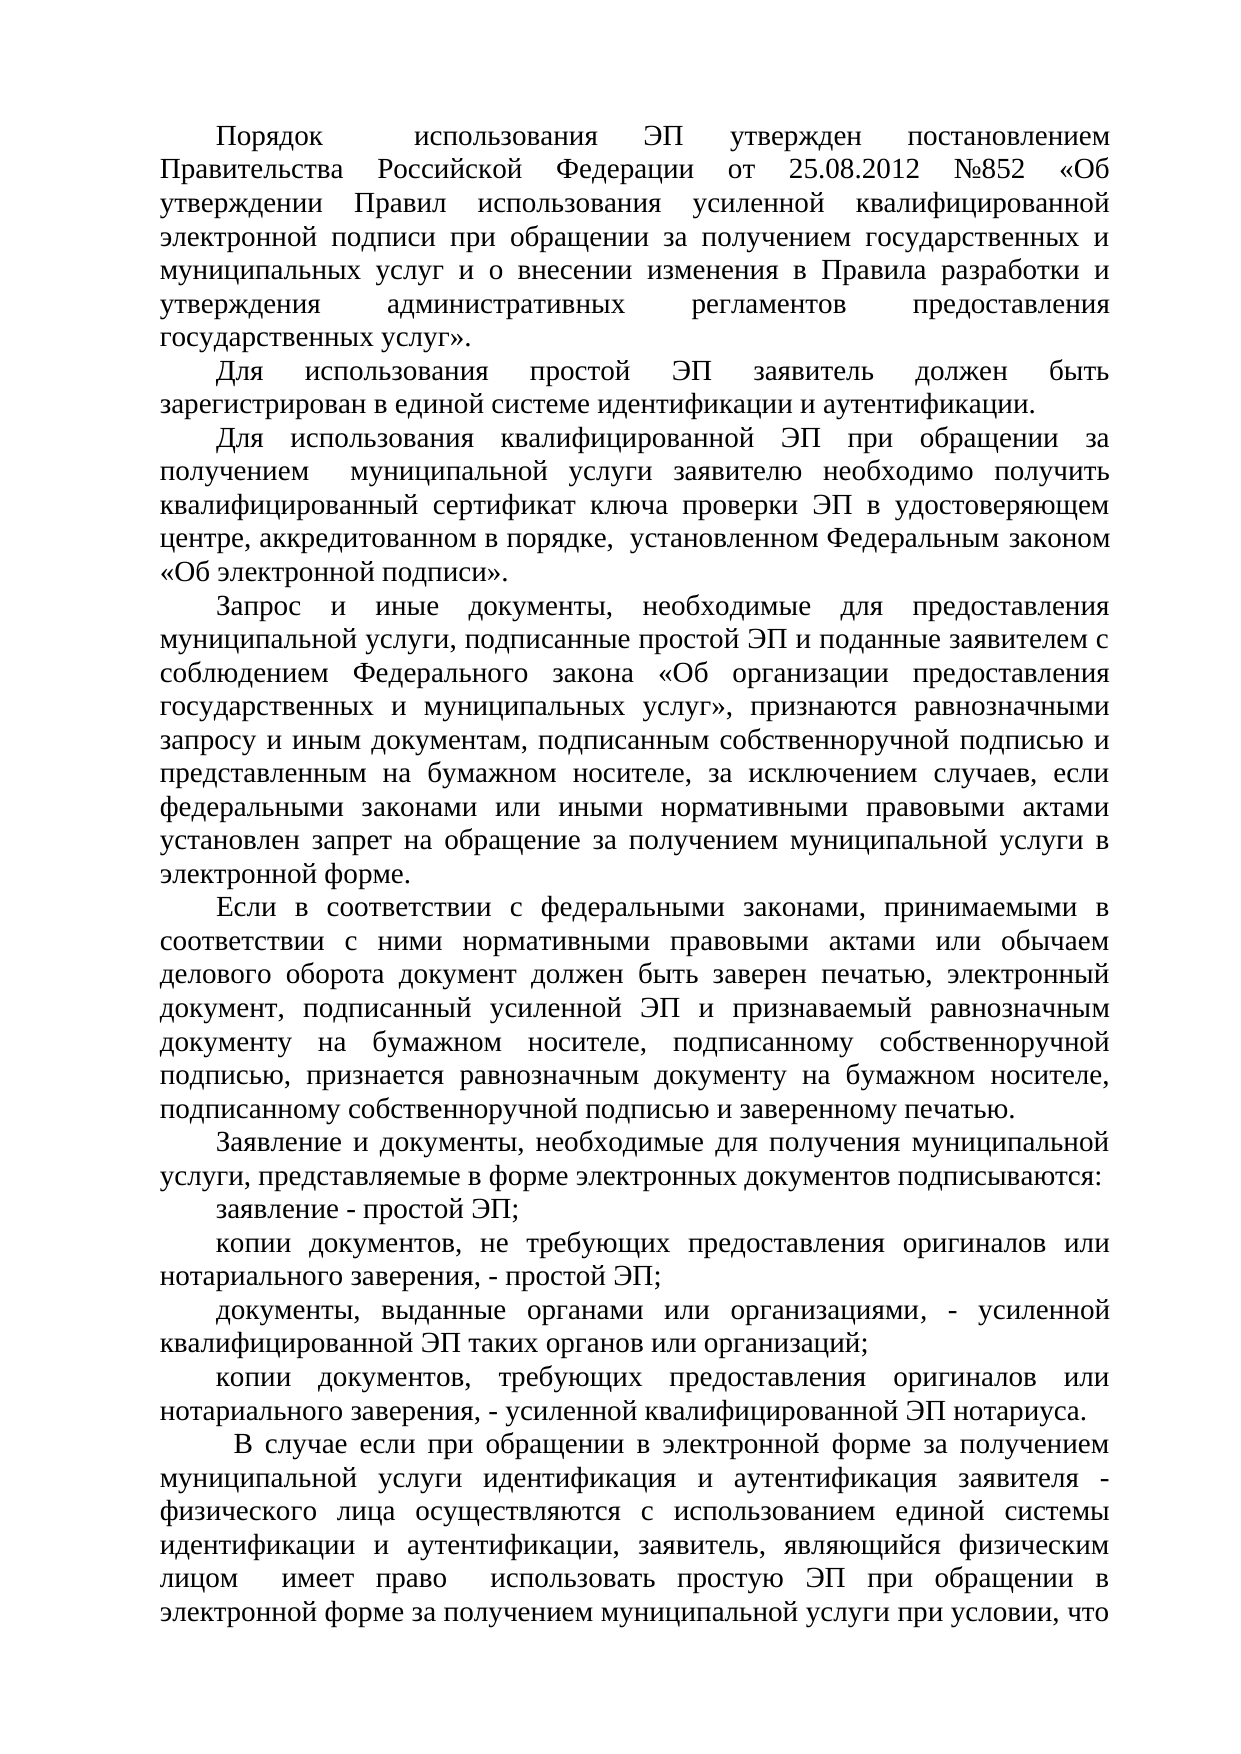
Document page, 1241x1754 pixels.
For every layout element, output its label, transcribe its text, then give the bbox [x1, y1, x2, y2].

text документы, выданные органами или организациями, - усиленной квалифицированной ЭП таких органов или организаций; [159, 1292, 1110, 1359]
text Для использования квалифицированной ЭП при обращении за получением муниципальной услуги заявителю необходимо получить квалифицированный сертификат ключа проверки ЭП в удостоверяющем центре, аккредитованном в порядке, установленном Федеральным законом «Об электронной подписи». [159, 420, 1110, 588]
text Если в соответствии с федеральными законами, принимаемыми в соответствии с ними нормативными правовыми актами или обычаем делового оборота документ должен быть заверен печатью, электронный документ, подписанный усиленной ЭП и признаваемый равнозначным документу на бумажном носителе, подписанному собственноручной подписью, признается равнозначным документу на бумажном носителе, подписанному собственноручной подписью и заверенному печатью. [159, 889, 1110, 1124]
text Заявление и документы, необходимые для получения муниципальной услуги, представляемые в форме электронных документов подписываются: [159, 1124, 1110, 1191]
text копии документов, требующих предоставления оригиналов или нотариального заверения, - усиленной квалифицированной ЭП нотариуса. [159, 1359, 1110, 1426]
text Порядок использования ЭП утвержден постановлением Правительства Российской Федерации от 25.08.2012 №852 «Об утверждении Правил использования усиленной квалифицированной электронной подписи при обращении за получением государственных и муниципальных услуг и о внесении изменения в Правила разработки и утверждения административных регламентов предоставления государственных услуг». [159, 118, 1110, 353]
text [159, 1426, 1110, 1627]
text заявление - простой ЭП; [159, 1191, 1110, 1225]
text Для использования простой ЭП заявитель должен быть зарегистрирован в единой системе идентификации и аутентификации. [159, 353, 1110, 420]
text Запрос и иные документы, необходимые для предоставления муниципальной услуги, подписанные простой ЭП и поданные заявителем с соблюдением Федерального закона «Об организации предоставления государственных и муниципальных услуг», признаются равнозначными запросу и иным документам, подписанным собственноручной подписью и представленным на бумажном носителе, за исключением случаев, если федеральными законами или иными нормативными правовыми актами установлен запрет на обращение за получением муниципальной услуги в электронной форме. [159, 588, 1110, 889]
text копии документов, не требующих предоставления оригиналов или нотариального заверения, - простой ЭП; [159, 1225, 1110, 1292]
